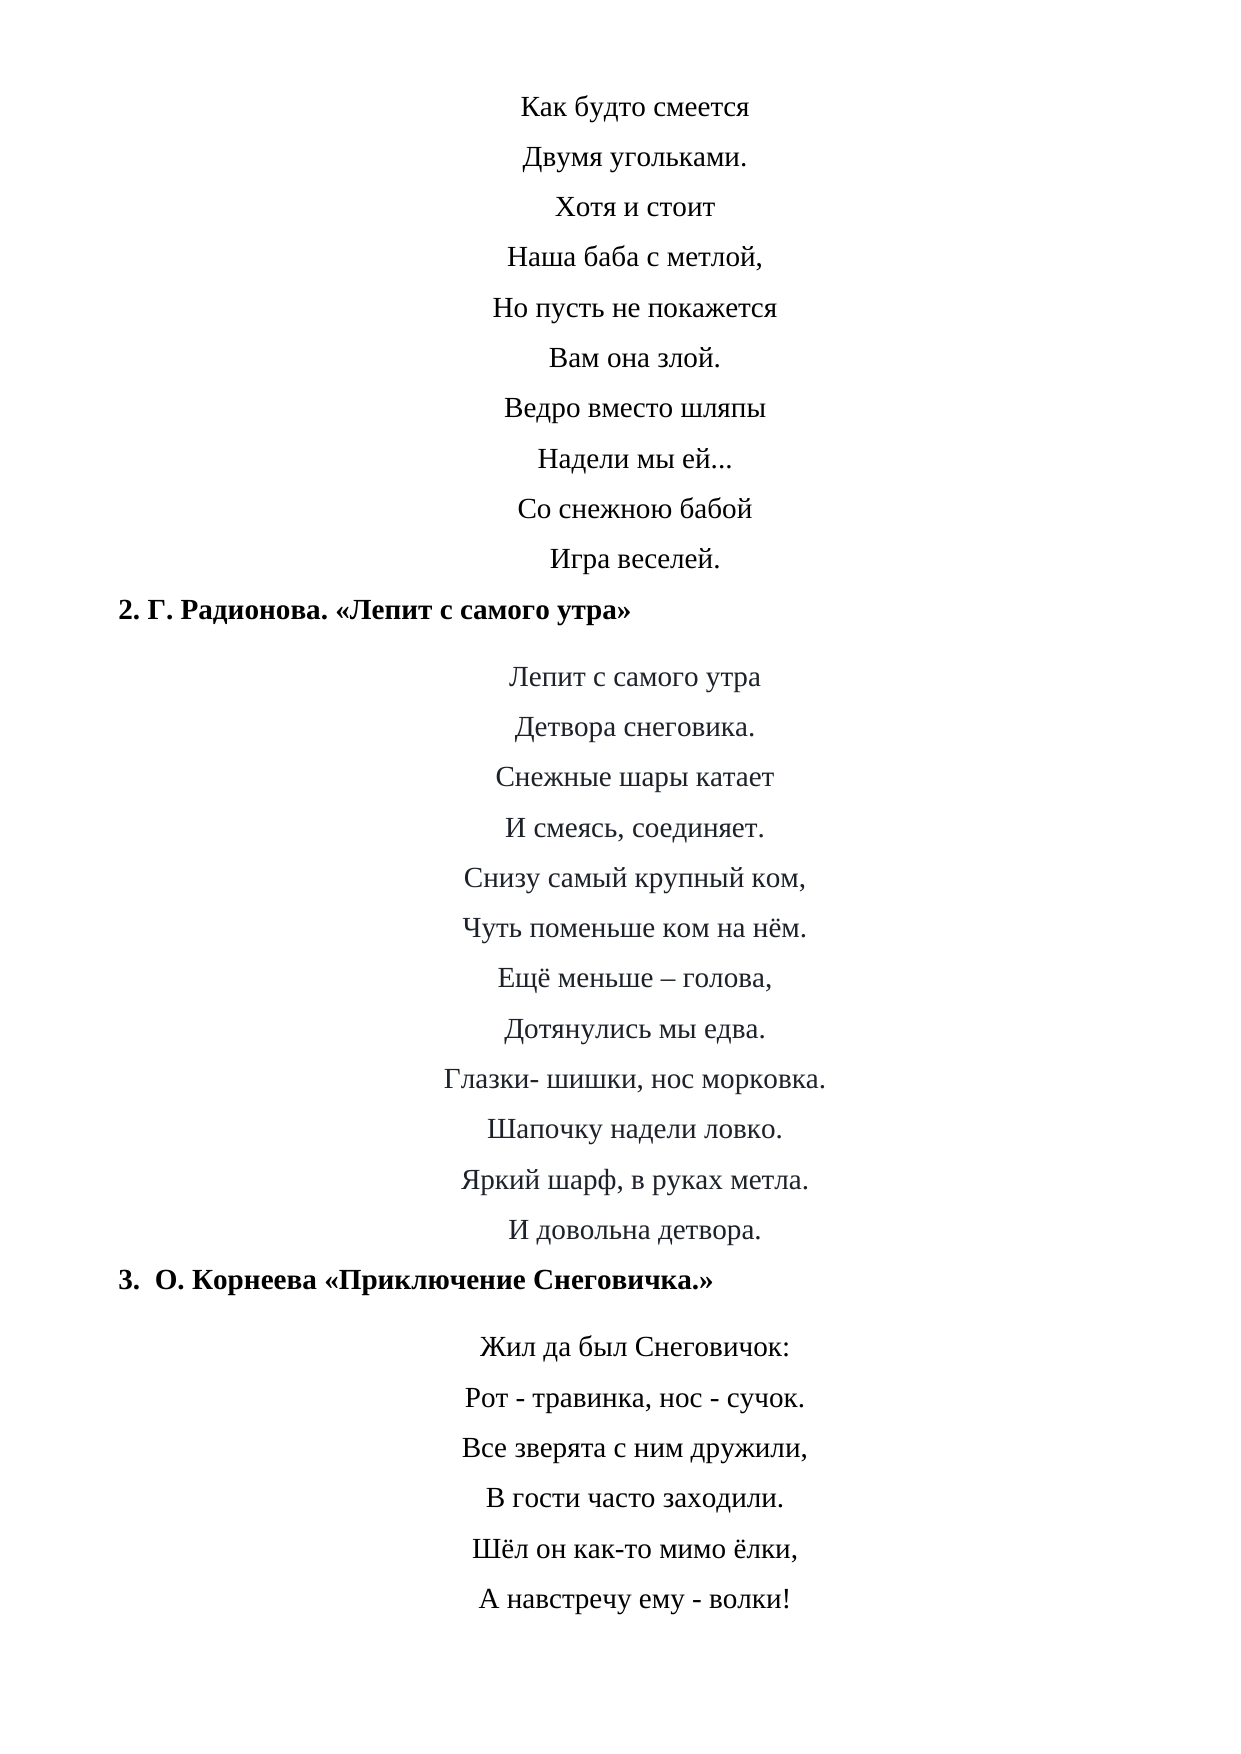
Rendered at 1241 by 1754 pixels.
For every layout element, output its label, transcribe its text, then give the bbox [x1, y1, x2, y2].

text Все зверята с ним дружили, [118, 1430, 1152, 1464]
text 2. Г. Радионова. «Лепит с самого утра» [118, 592, 1152, 625]
text Глазки- шишки, нос морковка. Шапочку надели ловко. Яркий шарф, в руках метла. И довольна детвора. [118, 1061, 1152, 1246]
text Рот - травинка, нос - сучок. [118, 1380, 1152, 1413]
text 3. О. Корнеева «Приключение Снеговичка.» [118, 1262, 1152, 1296]
text Наша баба с метлой, [118, 239, 1152, 273]
text Но пусть не покажется [118, 290, 1152, 323]
text Лепит с самого утра Детвора снеговика. Снежные шары катает И смеясь, соединяет. [118, 659, 1152, 843]
text Как будто смеется [118, 89, 1152, 122]
text Снизу самый крупный ком, Чуть поменьше ком на нём. Ещё меньше – голова, Дотянулись мы едва. [118, 860, 1152, 1044]
text Со снежною бабой [118, 491, 1152, 525]
text Игра веселей. [118, 541, 1152, 575]
text Жил да был Снеговичок: [118, 1329, 1152, 1363]
text Надели мы ей... [118, 441, 1152, 474]
text Хотя и стоит [118, 189, 1152, 223]
text В гости часто заходили. [118, 1480, 1152, 1514]
text Двумя угольками. [118, 139, 1152, 172]
text Шёл он как-то мимо ёлки, [118, 1531, 1152, 1564]
text А навстречу ему - волки! [118, 1581, 1152, 1614]
text Ведро вместо шляпы [118, 391, 1152, 424]
text Вам она злой. [118, 340, 1152, 374]
